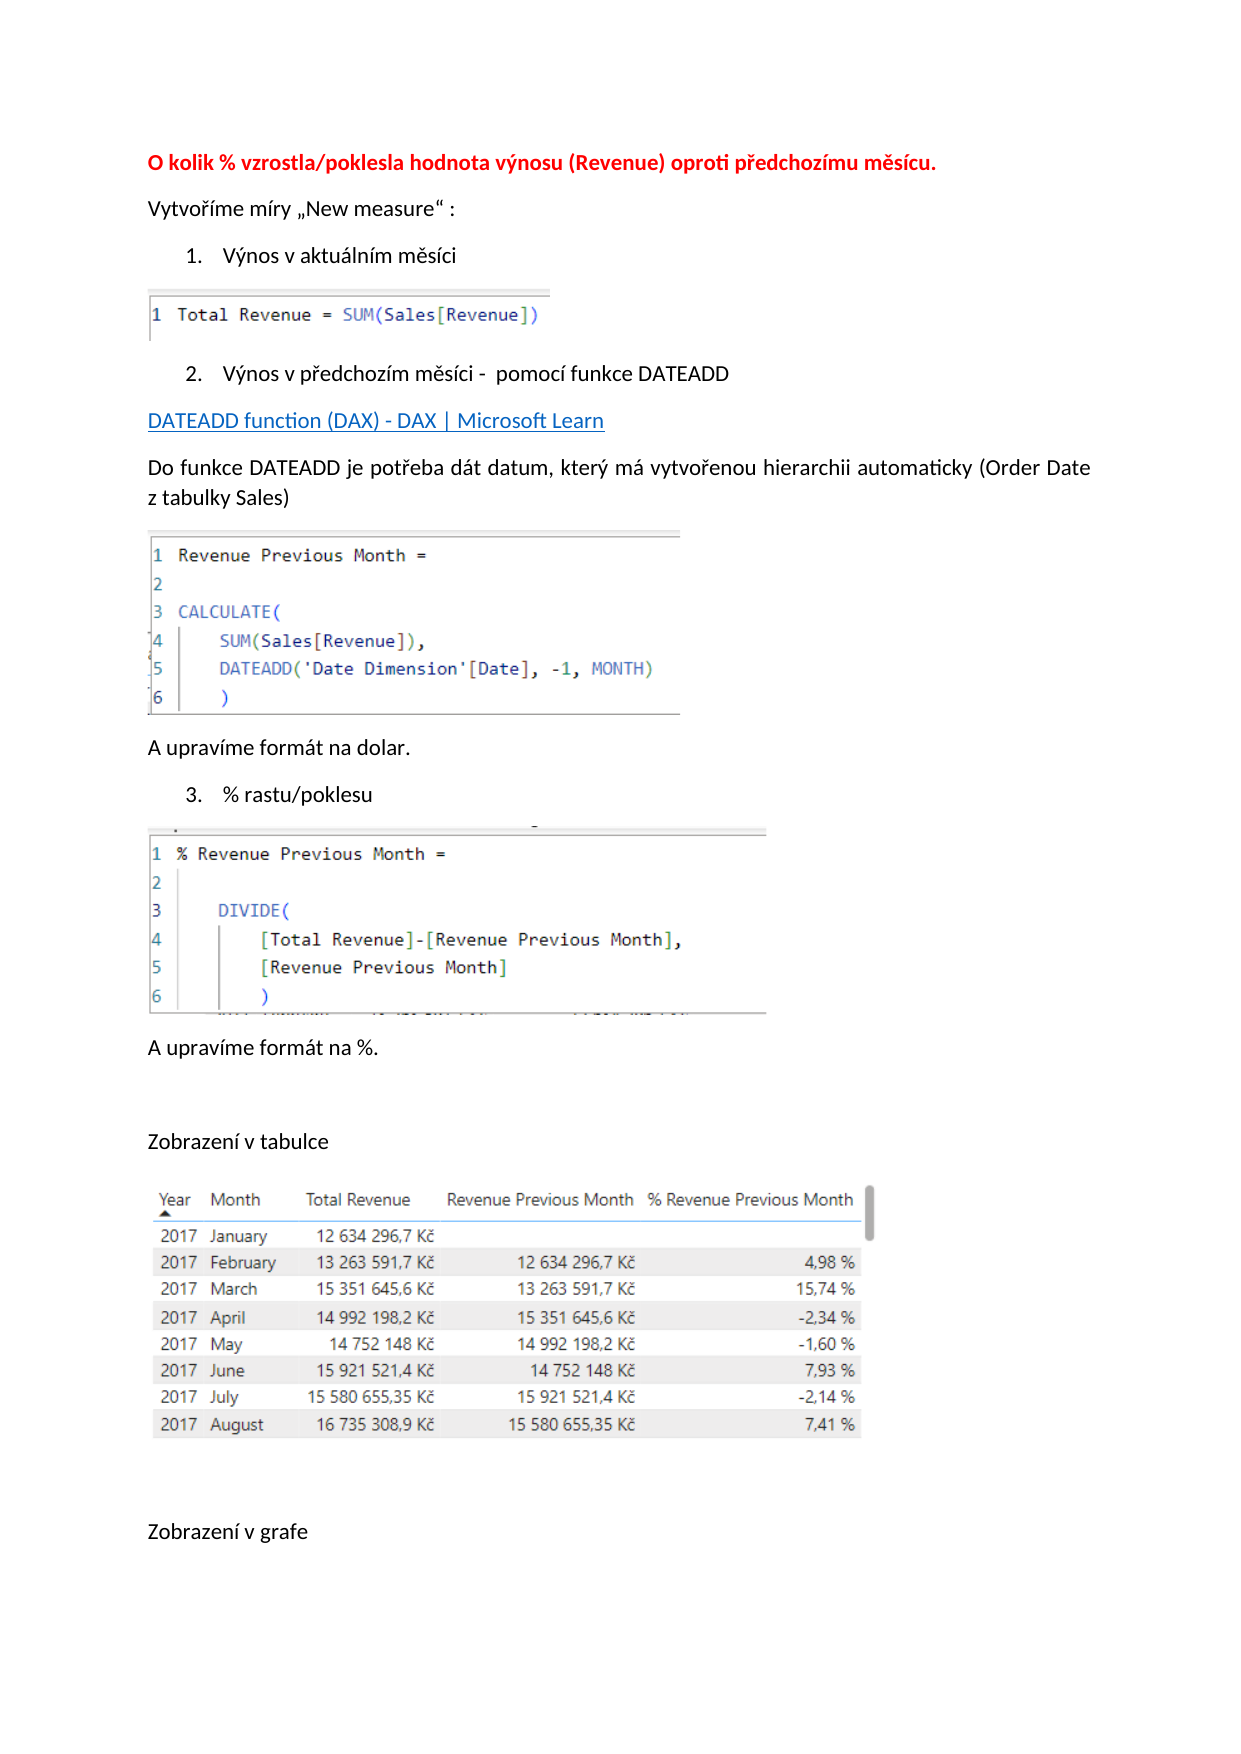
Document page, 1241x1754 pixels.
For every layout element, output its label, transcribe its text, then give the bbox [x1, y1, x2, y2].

picture [147, 288, 550, 341]
text O kolik % vzrostla/poklesla hodnota výnosu (Revenue) oproti předchozímu měsícu. [148, 148, 1093, 176]
text Zobrazení v grafe [148, 1517, 1093, 1545]
picture [147, 1173, 879, 1452]
text A upravíme formát na %. [148, 1033, 1093, 1061]
list % rastu/poklesu [185, 780, 1093, 808]
text Do funkce DATEADD je potřeba dát datum, který má vytvořenou hierarchii automaticky (Order Date z tabulky Sales) [148, 453, 1093, 512]
text Vytvoříme míry „New measure“ : [148, 194, 1093, 222]
text Zobrazení v tabulce [148, 1127, 1093, 1155]
text A upravíme formát na dolar. [148, 733, 1093, 761]
picture [147, 530, 681, 715]
picture [147, 826, 767, 1015]
text DATEADD function (DAX) - DAX | Microsoft Learn [148, 406, 1093, 434]
list Výnos v aktuálním měsíci [185, 241, 1093, 269]
list Výnos v předchozím měsíci - pomocí funkce DATEADD [185, 359, 1093, 388]
